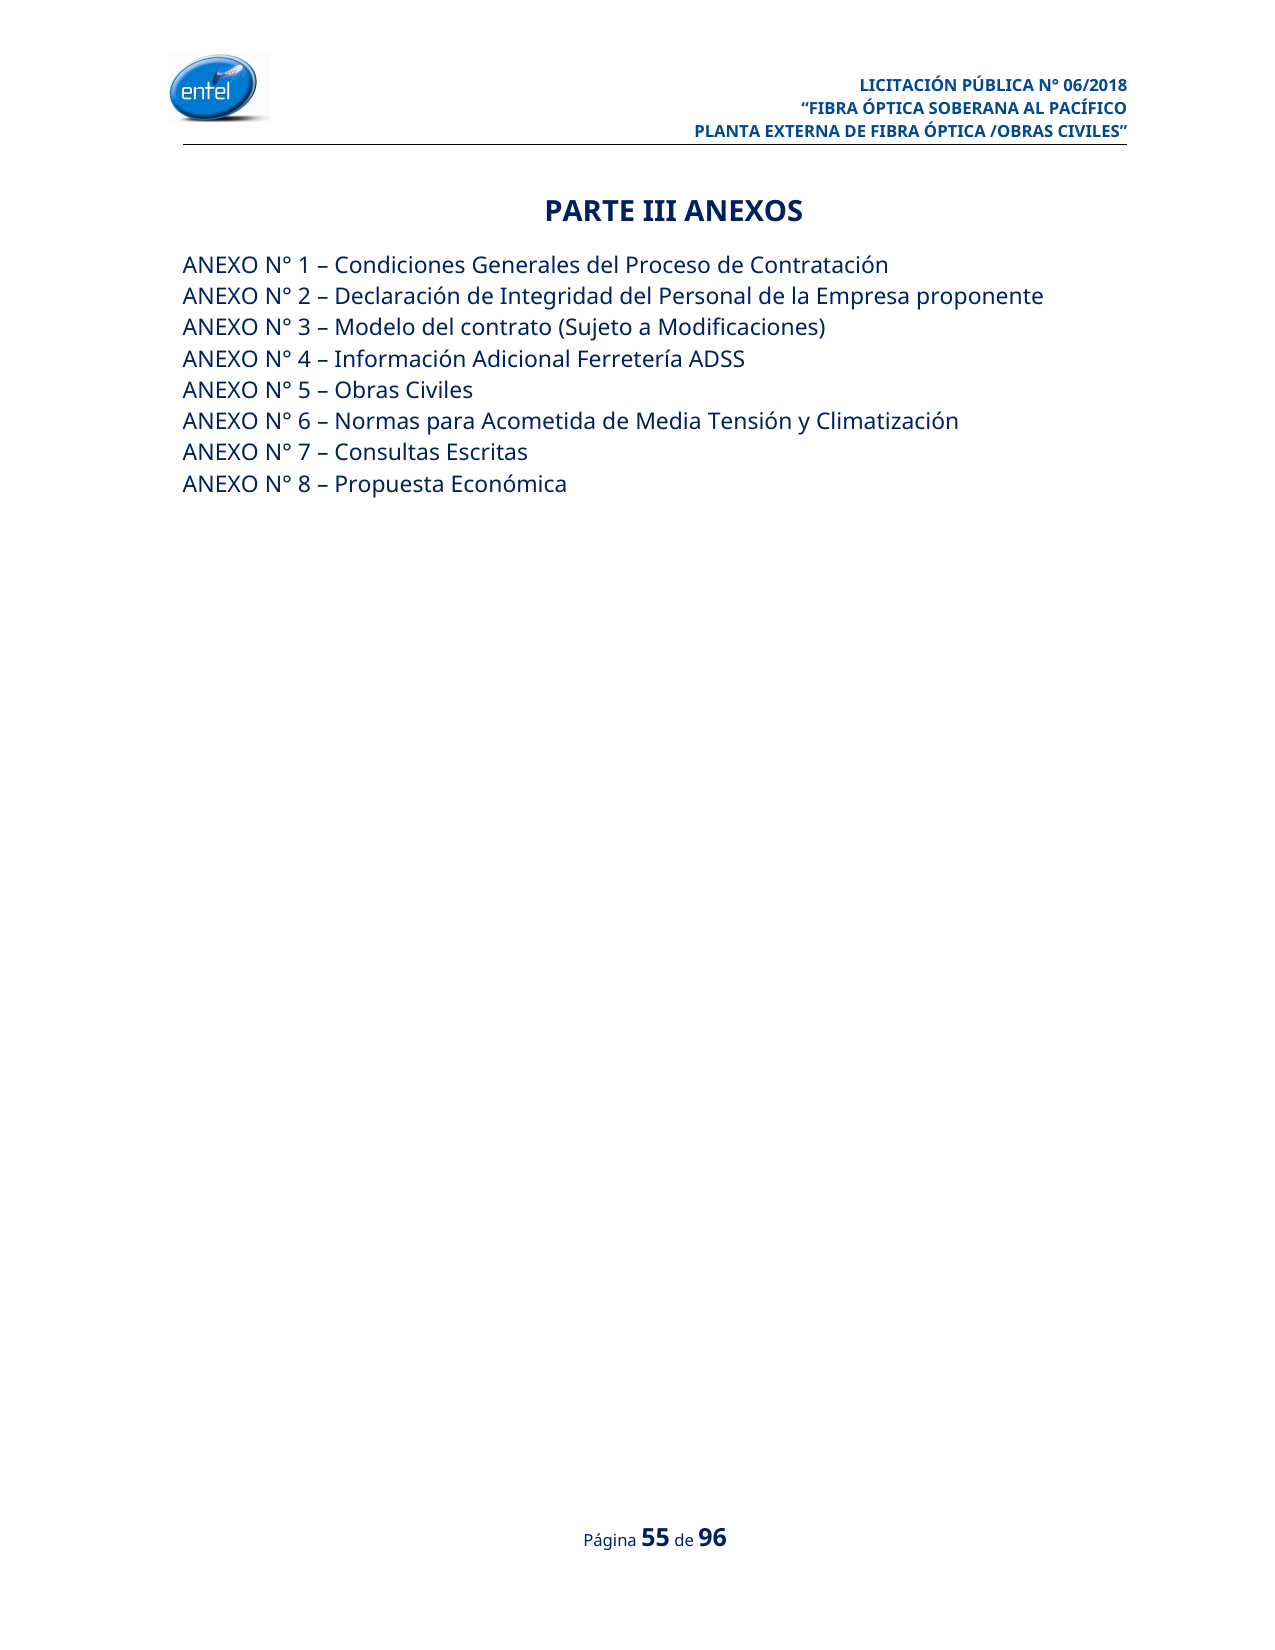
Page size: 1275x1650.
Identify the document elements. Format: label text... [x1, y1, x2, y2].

picture [169, 53, 270, 122]
text ANEXO N° 4 – Información Adicional Ferretería ADSS [182, 343, 1127, 374]
subtitle PARTE III ANEXOS [220, 190, 1127, 230]
text ANEXO N° 8 – Propuesta Económica [182, 468, 1127, 499]
text ANEXO N° 3 – Modelo del contrato (Sujeto a Modificaciones) [182, 311, 1127, 343]
text ANEXO N° 2 – Declaración de Integridad del Personal de la Empresa proponente [182, 280, 1127, 311]
text ANEXO N° 5 – Obras Civiles [182, 374, 1127, 405]
text ANEXO N° 6 – Normas para Acometida de Media Tensión y Climatización [182, 405, 1127, 436]
text ANEXO N° 7 – Consultas Escritas [182, 436, 1127, 468]
text ANEXO N° 1 – Condiciones Generales del Proceso de Contratación [182, 249, 1127, 280]
